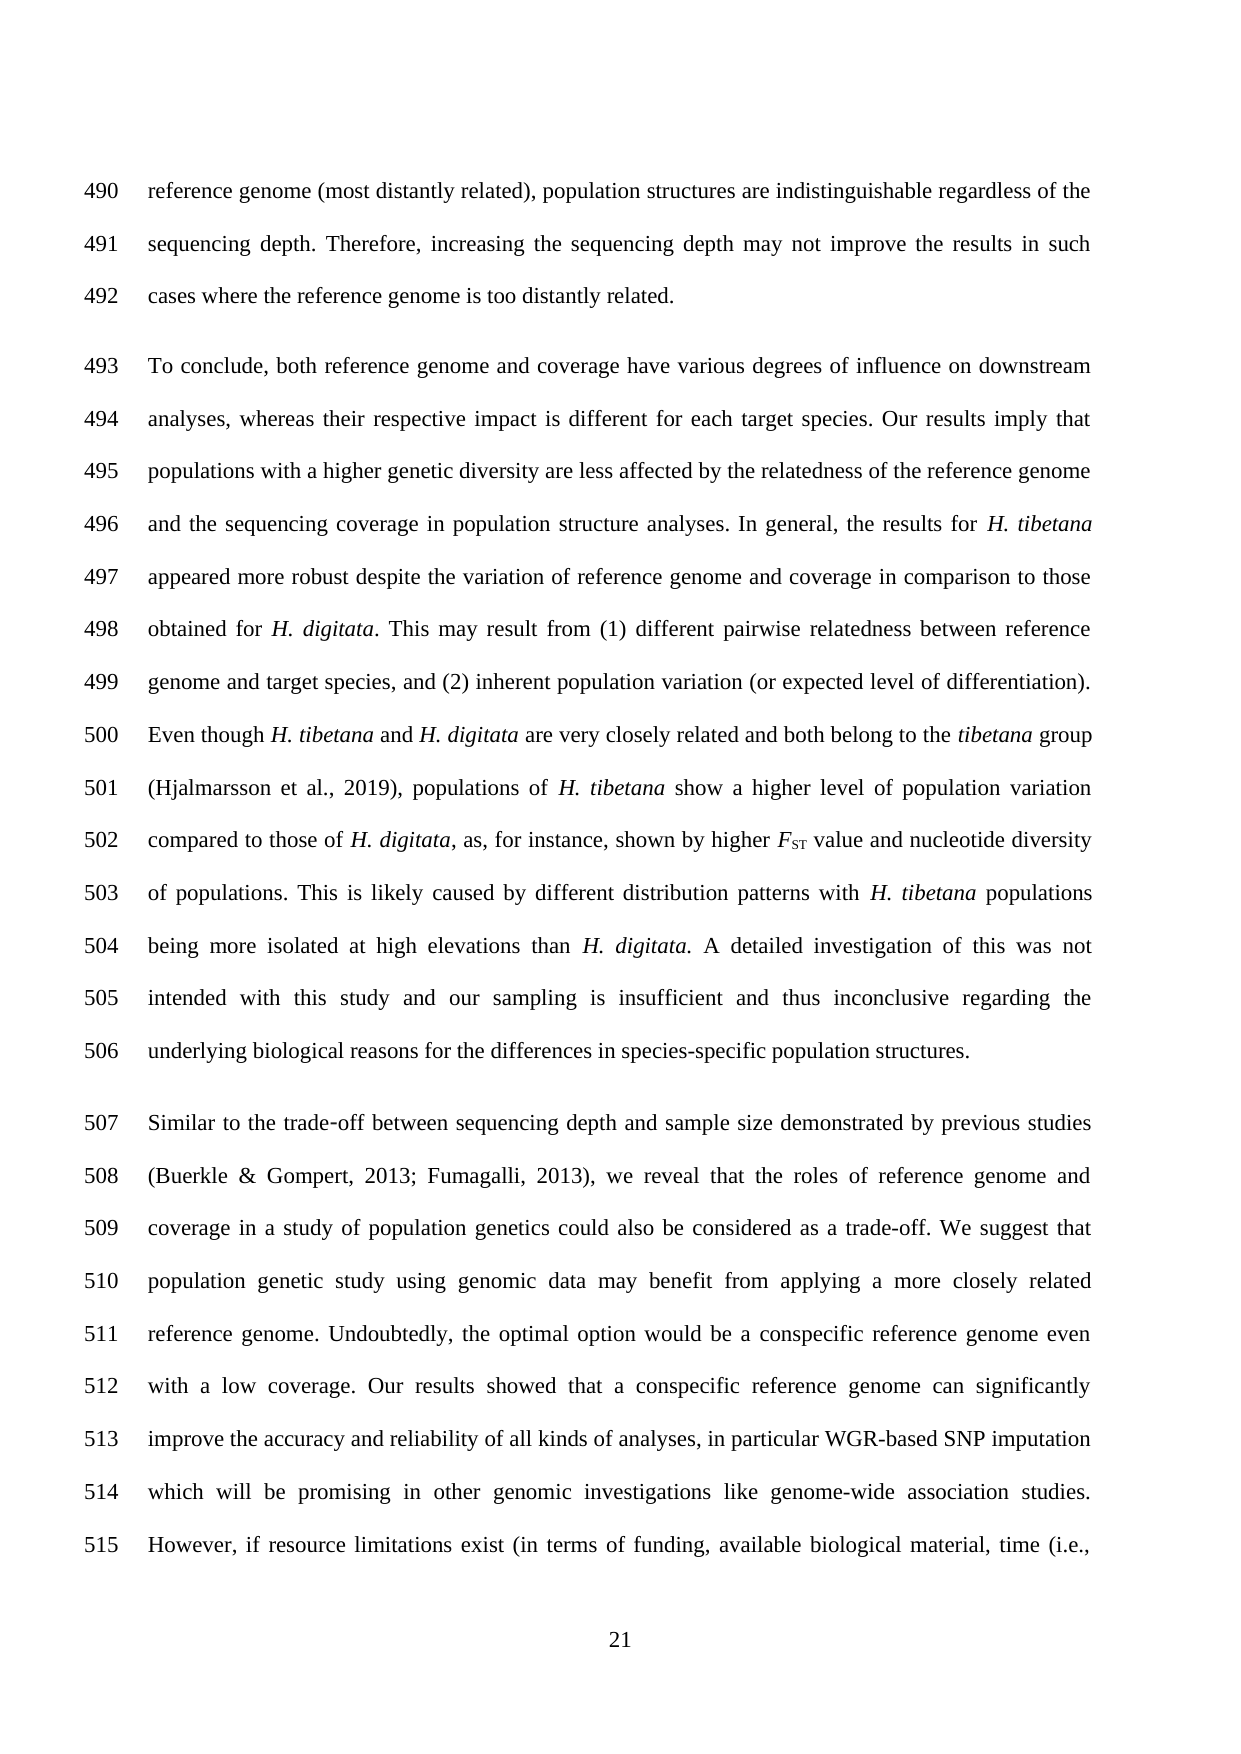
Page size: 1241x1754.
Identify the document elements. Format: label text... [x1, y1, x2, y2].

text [148, 1107, 1092, 1557]
text To conclude, both reference genome and coverage have various degrees of influence on downstream analyses, whereas their respective impact is different for each target species. Our results imply that populations with a higher genetic diversity are less affected by the relatedness of the reference genome and the sequencing coverage in population structure analyses. In general, the results for H. tibetana appeared more robust despite the variation of reference genome and coverage in comparison to those obtained for H. digitata. This may result from (1) different pairwise relatedness between reference genome and target species, and (2) inherent population variation (or expected level of differentiation). Even though H. tibetana and H. digitata are very closely related and both belong to the tibetana group (Hjalmarsson et al., 2019), populations of H. tibetana show a higher level of population variation compared to those of H. digitata, as, for instance, shown by higher FST value and nucleotide diversity of populations. This is likely caused by different distribution patterns with H. tibetana populations being more isolated at high elevations than H. digitata. A detailed investigation of this was not intended with this study and our sampling is insufficient and thus inconclusive regarding the underlying biological reasons for the differences in species-specific population structures. [148, 352, 1092, 1063]
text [148, 177, 1092, 309]
